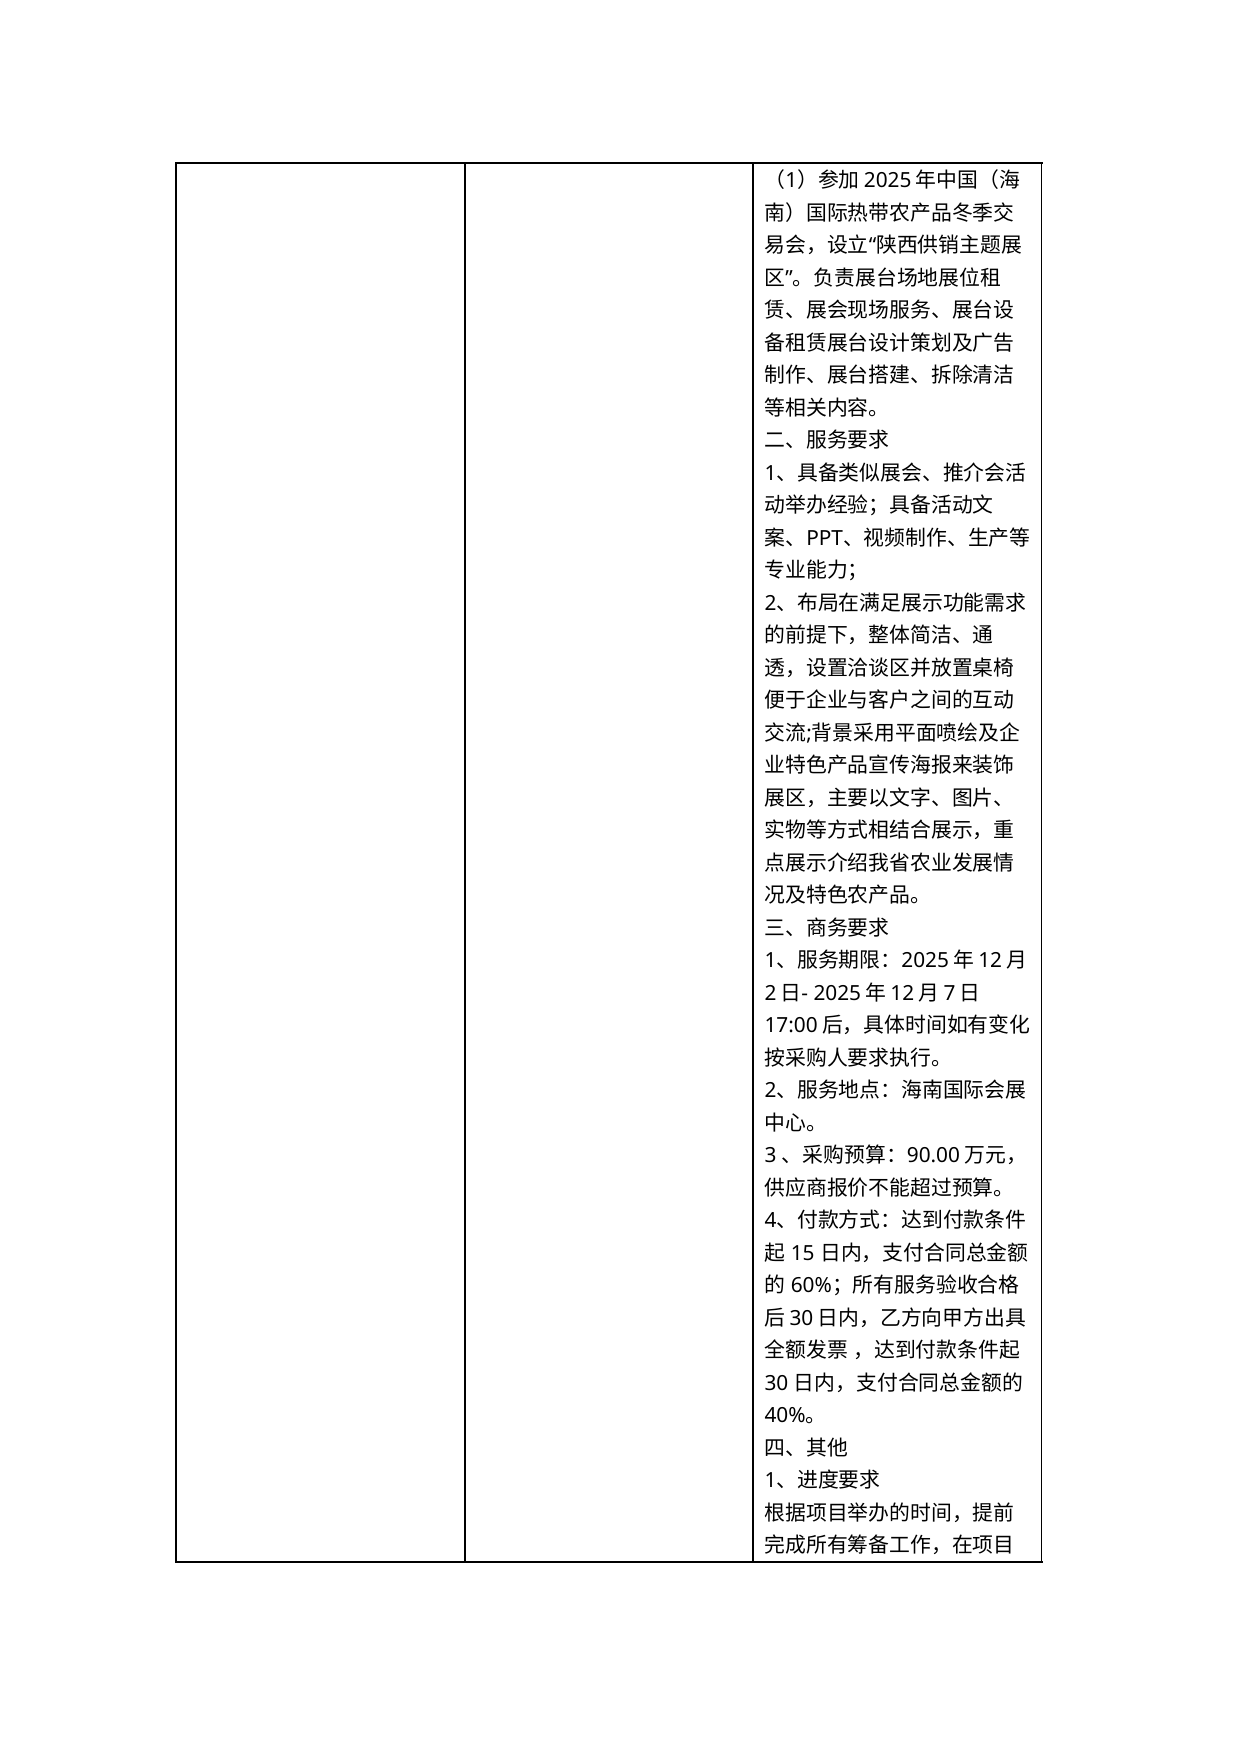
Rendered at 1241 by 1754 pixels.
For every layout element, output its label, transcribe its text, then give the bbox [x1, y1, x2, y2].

table_cell [466, 164, 752, 1561]
table_cell 1 [177, 164, 464, 1561]
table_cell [754, 164, 1041, 1561]
